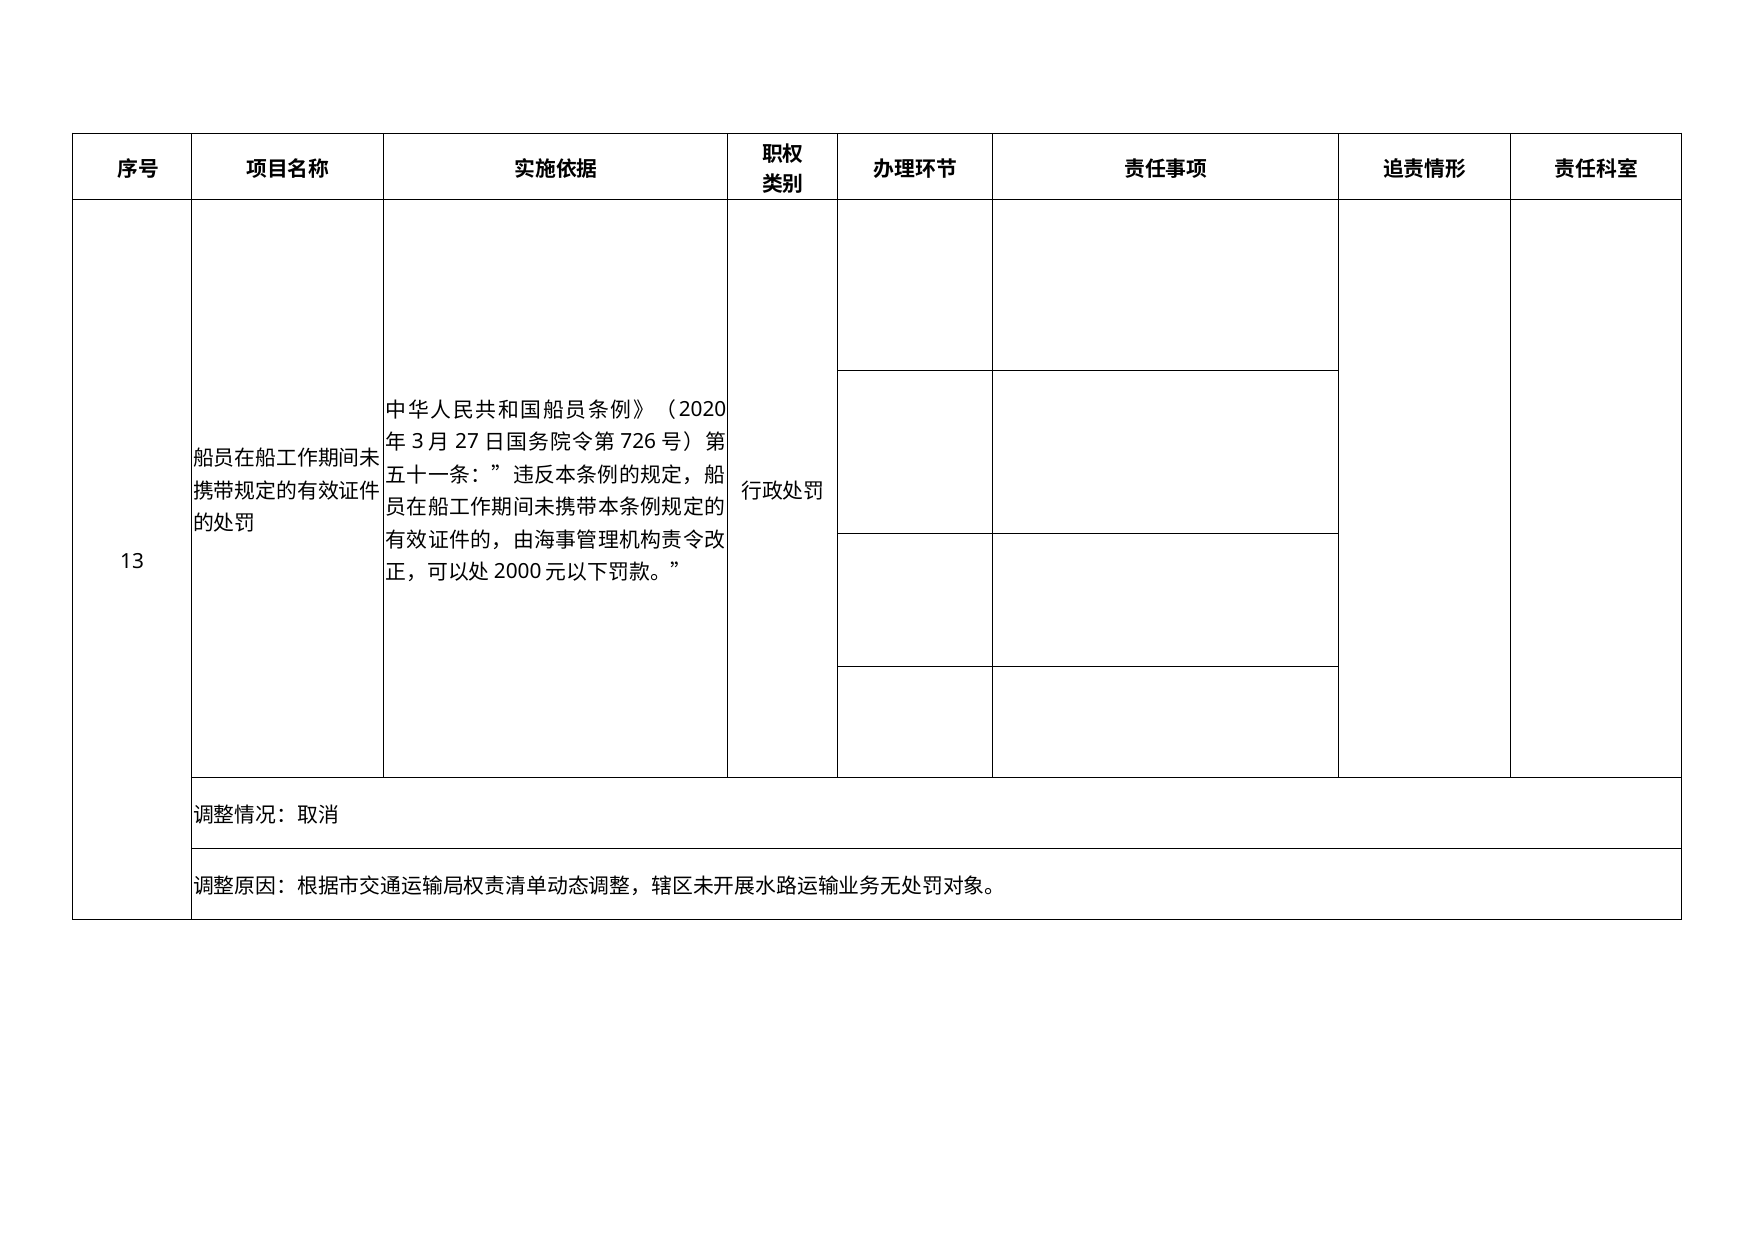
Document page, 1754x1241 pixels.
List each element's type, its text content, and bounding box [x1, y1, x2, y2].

table_header 办理环节 [838, 134, 992, 199]
table_cell 船员在船工作期间未携带规定的有效证件的处罚 [192, 200, 383, 777]
table_cell 13 [73, 200, 191, 919]
table_cell [993, 371, 1338, 533]
table_header 序号 [73, 134, 191, 199]
table_header 职权 类别 [728, 134, 837, 199]
table_header 责任事项 [993, 134, 1338, 199]
table_cell [1339, 200, 1510, 777]
table_cell [1511, 200, 1681, 777]
table_cell [838, 667, 992, 777]
table_cell [993, 667, 1338, 777]
table_header 追责情形 [1339, 134, 1510, 199]
table_cell 中华人民共和国船员条例》（2020年3月27日国务院令第726号）第五十一条：”违反本条例的规定，船员在船工作期间未携带本条例规定的有效证件的，由海事管理机构责令改正，可以处2000元以下罚款。” [384, 200, 727, 777]
table_cell 调整情况：取消 [192, 778, 1681, 848]
table_cell [993, 534, 1338, 666]
table_cell 调整原因：根据市交通运输局权责清单动态调整，辖区未开展水路运输业务无处罚对象。 [192, 849, 1681, 919]
table_cell [993, 200, 1338, 370]
table_cell 行政处罚 [728, 200, 837, 777]
table_cell [838, 200, 992, 370]
table_header 责任科室 [1511, 134, 1681, 199]
table_cell [838, 371, 992, 533]
table_header 项目名称 [192, 134, 383, 199]
table_header 实施依据 [384, 134, 727, 199]
table_cell [838, 534, 992, 666]
